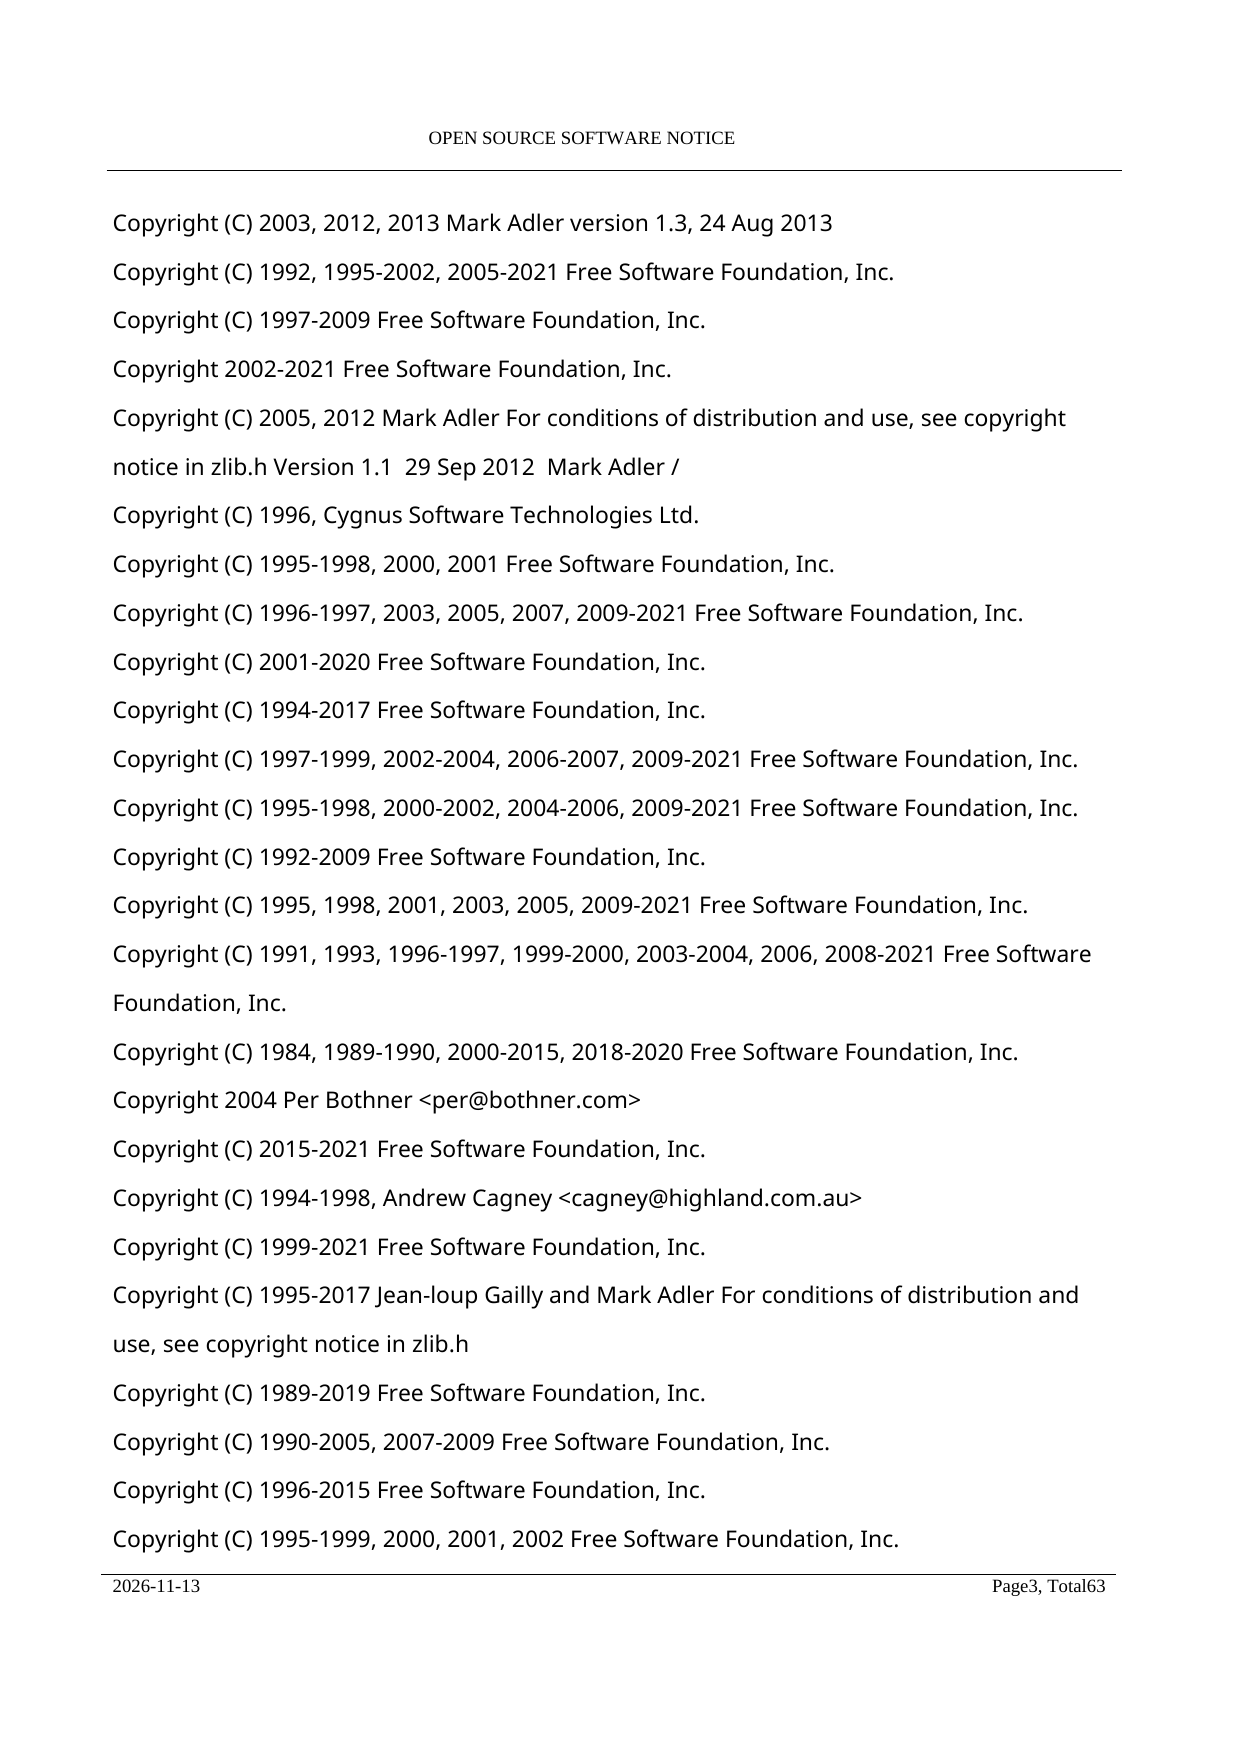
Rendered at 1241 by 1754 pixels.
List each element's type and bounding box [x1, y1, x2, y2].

text [112, 206, 1128, 1555]
